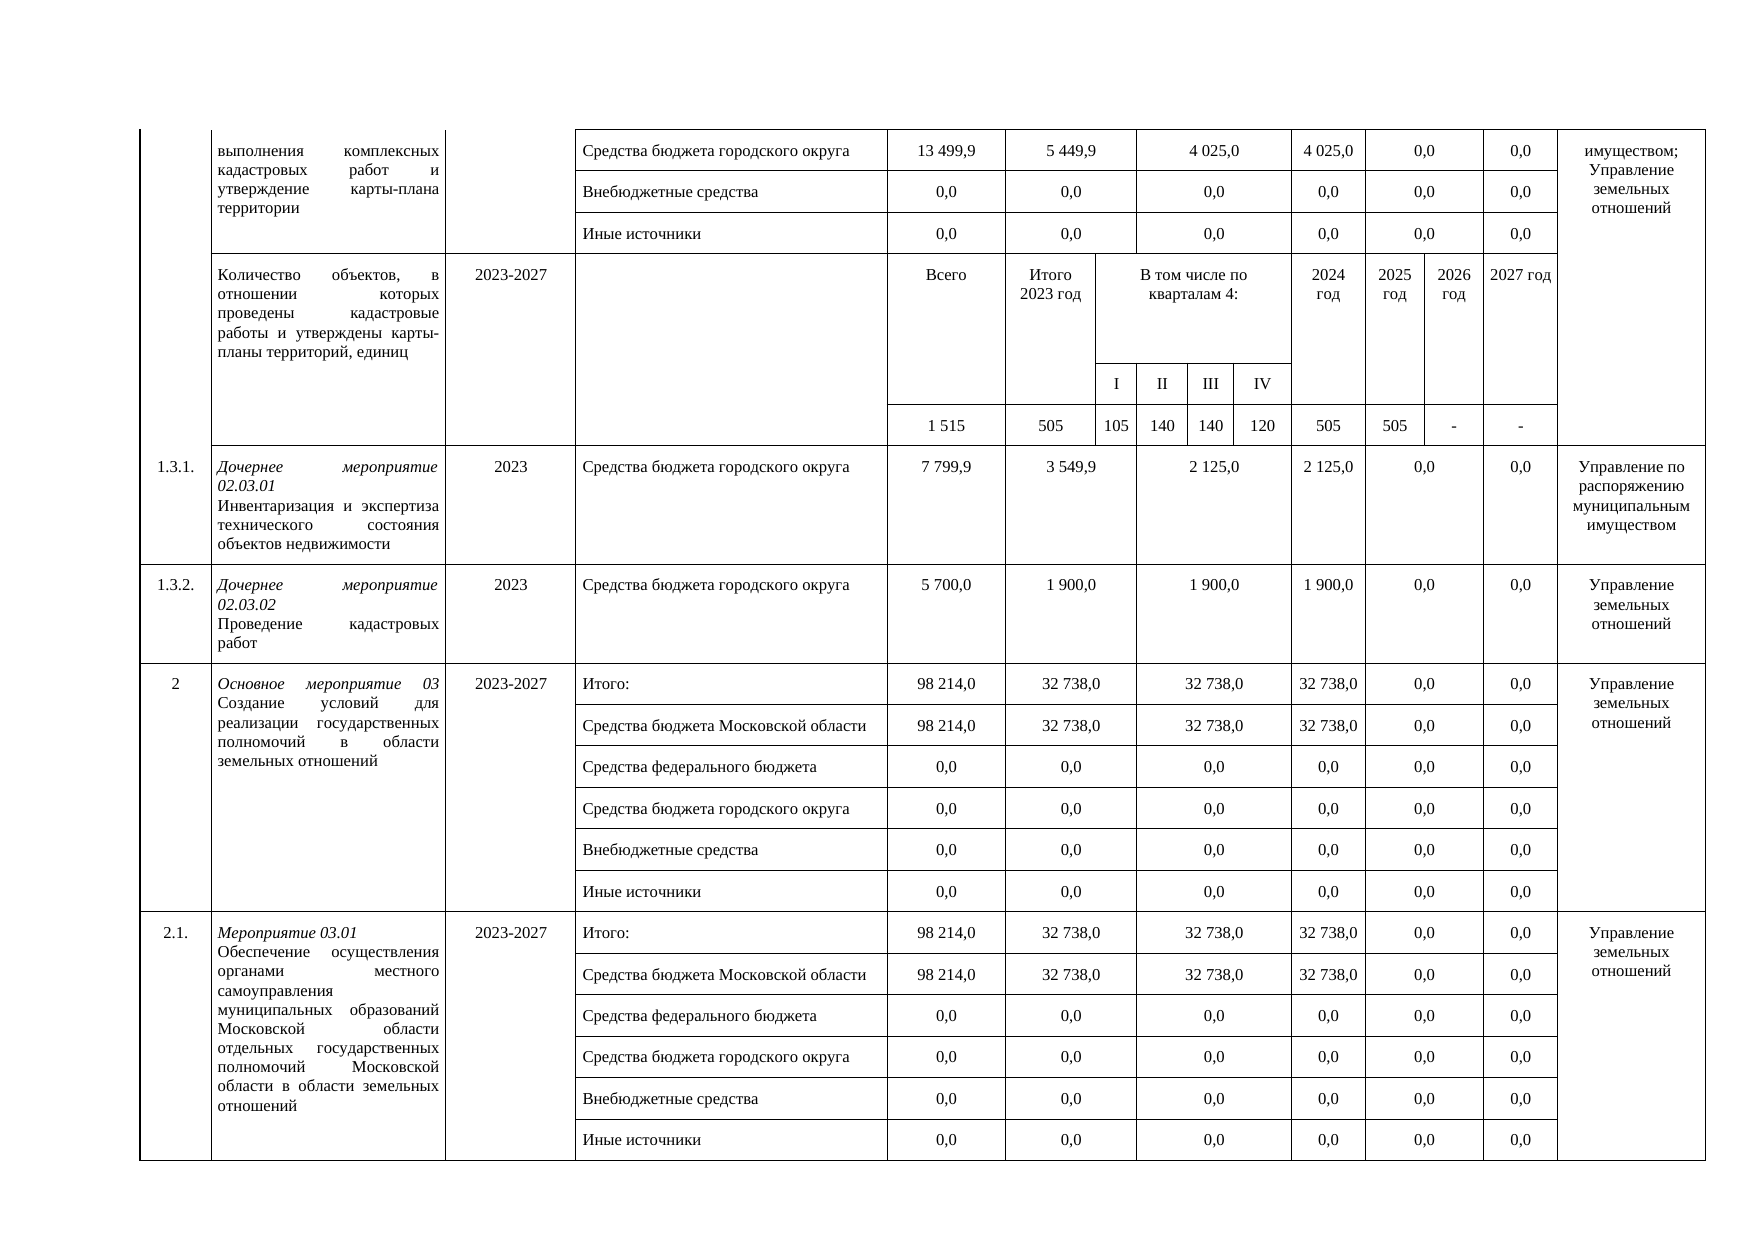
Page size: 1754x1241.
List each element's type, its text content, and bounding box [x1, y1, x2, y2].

table_cell 1 900,0 [1006, 565, 1136, 662]
table_cell 0,0 [1292, 995, 1365, 1036]
table_cell 0,0 [1366, 171, 1483, 212]
table_cell 0,0 [1484, 1120, 1557, 1160]
table_cell 0,0 [1484, 829, 1557, 870]
table_cell 0,0 [1366, 664, 1483, 704]
table_cell 0,0 [1292, 788, 1365, 828]
table_cell Управление земельных отношений [1558, 664, 1705, 911]
table_cell 0,0 [1484, 788, 1557, 828]
table_cell 2023-2027 [446, 912, 575, 1160]
table_cell 4 025,0 [1292, 130, 1365, 170]
table_cell 0,0 [1366, 746, 1483, 787]
table_cell 0,0 [1366, 565, 1483, 662]
table_cell 0,0 [1484, 565, 1557, 662]
table_cell 32 738,0 [1006, 664, 1136, 704]
table_cell Итого: [576, 664, 887, 704]
table_cell [576, 254, 887, 445]
table_cell 0,0 [1137, 1078, 1291, 1118]
table_cell 0,0 [1484, 954, 1557, 994]
table_cell 0,0 [1006, 829, 1136, 870]
table_cell 2023-2027 [446, 254, 575, 445]
table_cell 1 515 [888, 405, 1005, 445]
table_cell Всего [888, 254, 1005, 404]
table_cell 0,0 [1366, 213, 1483, 253]
table_cell Средства бюджета городского округа [576, 130, 887, 170]
table_cell 0,0 [1006, 213, 1136, 253]
table_cell Средства бюджета городского округа [576, 1037, 887, 1077]
table_cell В том числе по кварталам 4: [1096, 254, 1291, 362]
table_cell 1.3.2. [141, 565, 211, 662]
table_cell Дочернее мероприятие 02.03.02 Проведение кадастровых работ [212, 565, 445, 662]
table_cell 98 214,0 [888, 664, 1005, 704]
table_cell 0,0 [1006, 1037, 1136, 1077]
table_cell Средства бюджета Московской области [576, 705, 887, 745]
table_cell Иные источники [576, 871, 887, 911]
table_cell 0,0 [1292, 871, 1365, 911]
table_cell 0,0 [1484, 912, 1557, 953]
table_cell 505 [1292, 405, 1365, 445]
table_cell Итого: [576, 912, 887, 953]
table_cell 0,0 [1366, 871, 1483, 911]
table_cell 120 [1234, 405, 1291, 445]
table_cell 0,0 [1006, 871, 1136, 911]
table_cell 2 [141, 664, 211, 911]
table_cell 13 499,9 [888, 130, 1005, 170]
table_cell 3 549,9 [1006, 446, 1136, 563]
table_cell - [1425, 405, 1483, 445]
table_cell Средства федерального бюджета [576, 746, 887, 787]
table_cell 0,0 [1484, 171, 1557, 212]
table_cell 98 214,0 [888, 705, 1005, 745]
table_cell 0,0 [1137, 213, 1291, 253]
table_cell 0,0 [1366, 446, 1483, 563]
table_cell 2 125,0 [1137, 446, 1291, 563]
table_cell 0,0 [888, 788, 1005, 828]
table_cell 0,0 [888, 829, 1005, 870]
table_cell 0,0 [1366, 954, 1483, 994]
table_cell Количество объектов, в отношении которых проведены кадастровые работы и утверждены карты-планы территорий, единиц [212, 254, 445, 445]
table_cell Средства бюджета городского округа [576, 788, 887, 828]
table_cell 0,0 [888, 746, 1005, 787]
table_cell IV [1234, 364, 1291, 404]
table_cell 0,0 [1006, 1078, 1136, 1118]
table_cell 0,0 [1484, 1037, 1557, 1077]
table_cell 32 738,0 [1006, 912, 1136, 953]
table_cell 98 214,0 [888, 954, 1005, 994]
table_cell 140 [1188, 405, 1233, 445]
table_cell 0,0 [1137, 171, 1291, 212]
table_cell 7 799,9 [888, 446, 1005, 563]
table_cell 0,0 [1484, 664, 1557, 704]
table_cell 0,0 [888, 1037, 1005, 1077]
table_cell 0,0 [1366, 912, 1483, 953]
table_cell Дочернее мероприятие 02.03.01 Инвентаризация и экспертиза технического состояния объектов недвижимости [212, 446, 445, 563]
table_cell 32 738,0 [1292, 912, 1365, 953]
table_cell 0,0 [1006, 1120, 1136, 1160]
table_cell II [1137, 364, 1187, 404]
table_cell Иные источники [576, 213, 887, 253]
table_cell 0,0 [1484, 705, 1557, 745]
table_cell Средства федерального бюджета [576, 995, 887, 1036]
table_cell 0,0 [1292, 829, 1365, 870]
table_cell 0,0 [1292, 1078, 1365, 1118]
table_cell - [1484, 405, 1557, 445]
table_cell 0,0 [1366, 995, 1483, 1036]
table_cell 0,0 [1137, 746, 1291, 787]
table_cell Средства бюджета городского округа [576, 446, 887, 563]
table_cell 1 900,0 [1137, 565, 1291, 662]
table_cell 0,0 [1137, 829, 1291, 870]
table_cell 0,0 [1366, 130, 1483, 170]
table_cell Внебюджетные средства [576, 829, 887, 870]
table_cell 2023-2027 [446, 664, 575, 911]
table_cell 140 [1137, 405, 1187, 445]
table_cell 32 738,0 [1006, 705, 1136, 745]
table_cell 0,0 [1366, 1037, 1483, 1077]
table_cell 32 738,0 [1292, 954, 1365, 994]
table_cell 0,0 [1292, 1037, 1365, 1077]
table_cell 32 738,0 [1137, 664, 1291, 704]
table_cell 0,0 [1292, 171, 1365, 212]
table_cell 2.1. [141, 912, 211, 1160]
table_cell 0,0 [1137, 871, 1291, 911]
table_cell 0,0 [1484, 213, 1557, 253]
table_cell Управление земельных отношений [1558, 565, 1705, 662]
table_cell 2025 год [1366, 254, 1424, 404]
table_cell 0,0 [1366, 1078, 1483, 1118]
table_cell 0,0 [888, 171, 1005, 212]
table_cell 0,0 [1484, 746, 1557, 787]
table_cell 0,0 [888, 1078, 1005, 1118]
table_cell 32 738,0 [1137, 954, 1291, 994]
table_cell Средства бюджета городского округа [576, 565, 887, 662]
table_cell I [1096, 364, 1136, 404]
table_cell Управление по распоряжению муниципальным имуществом [1558, 446, 1705, 563]
table_cell 4 025,0 [1137, 130, 1291, 170]
table_cell 0,0 [888, 995, 1005, 1036]
table_cell 32 738,0 [1137, 912, 1291, 953]
table_cell 0,0 [1366, 829, 1483, 870]
table_cell 0,0 [1484, 995, 1557, 1036]
table_cell 2024 год [1292, 254, 1365, 404]
table_cell 2023 [446, 565, 575, 662]
table_cell Итого 2023 год [1006, 254, 1095, 404]
table_cell 0,0 [1137, 995, 1291, 1036]
table_cell 0,0 [1292, 1120, 1365, 1160]
table_cell 0,0 [1137, 788, 1291, 828]
table_cell 105 [1096, 405, 1136, 445]
table_cell 1.3.1. [141, 445, 211, 563]
table_cell Основное мероприятие 03 Создание условий для реализации государственных полномочий в области земельных отношений [212, 664, 445, 911]
table_cell 0,0 [1006, 746, 1136, 787]
table_cell 2026 год [1425, 254, 1483, 404]
table_cell 0,0 [1484, 1078, 1557, 1118]
table_cell 2027 год [1484, 254, 1557, 404]
table_cell 0,0 [888, 871, 1005, 911]
table_cell Средства бюджета Московской области [576, 954, 887, 994]
table_cell 32 738,0 [1137, 705, 1291, 745]
table_cell 0,0 [1137, 1120, 1291, 1160]
table_cell 0,0 [1006, 788, 1136, 828]
table_cell 505 [1366, 405, 1424, 445]
table_cell 0,0 [1366, 1120, 1483, 1160]
table_cell 505 [1006, 405, 1095, 445]
table_cell 0,0 [888, 213, 1005, 253]
table_cell 0,0 [1484, 871, 1557, 911]
table_cell 0,0 [1484, 446, 1557, 563]
table_cell 2023 [446, 446, 575, 563]
table_cell Иные источники [576, 1120, 887, 1160]
table_cell III [1188, 364, 1233, 404]
table_cell 0,0 [1292, 746, 1365, 787]
table_cell 0,0 [888, 1120, 1005, 1160]
table_cell Управление земельных отношений [1558, 912, 1705, 1160]
table_cell 5 700,0 [888, 565, 1005, 662]
table_cell 1 900,0 [1292, 565, 1365, 662]
table_cell 0,0 [1137, 1037, 1291, 1077]
table_cell 0,0 [1292, 213, 1365, 253]
table_cell 5 449,9 [1006, 130, 1136, 170]
table_cell 32 738,0 [1292, 705, 1365, 745]
table_cell Внебюджетные средства [576, 171, 887, 212]
table_cell 32 738,0 [1006, 954, 1136, 994]
table_cell Внебюджетные средства [576, 1078, 887, 1118]
table_cell 32 738,0 [1292, 664, 1365, 704]
table_cell 0,0 [1484, 130, 1557, 170]
table_cell Мероприятие 03.01 Обеспечение осуществления органами местного самоуправления муниципальных образований Московской области отдельных государственных полномочий Московской области в области земельных отношений [212, 912, 445, 1160]
table_cell 0,0 [1006, 995, 1136, 1036]
table_cell 0,0 [1366, 788, 1483, 828]
table_cell 0,0 [1366, 705, 1483, 745]
table_cell 2 125,0 [1292, 446, 1365, 563]
table_cell 0,0 [1006, 171, 1136, 212]
table_cell 98 214,0 [888, 912, 1005, 953]
